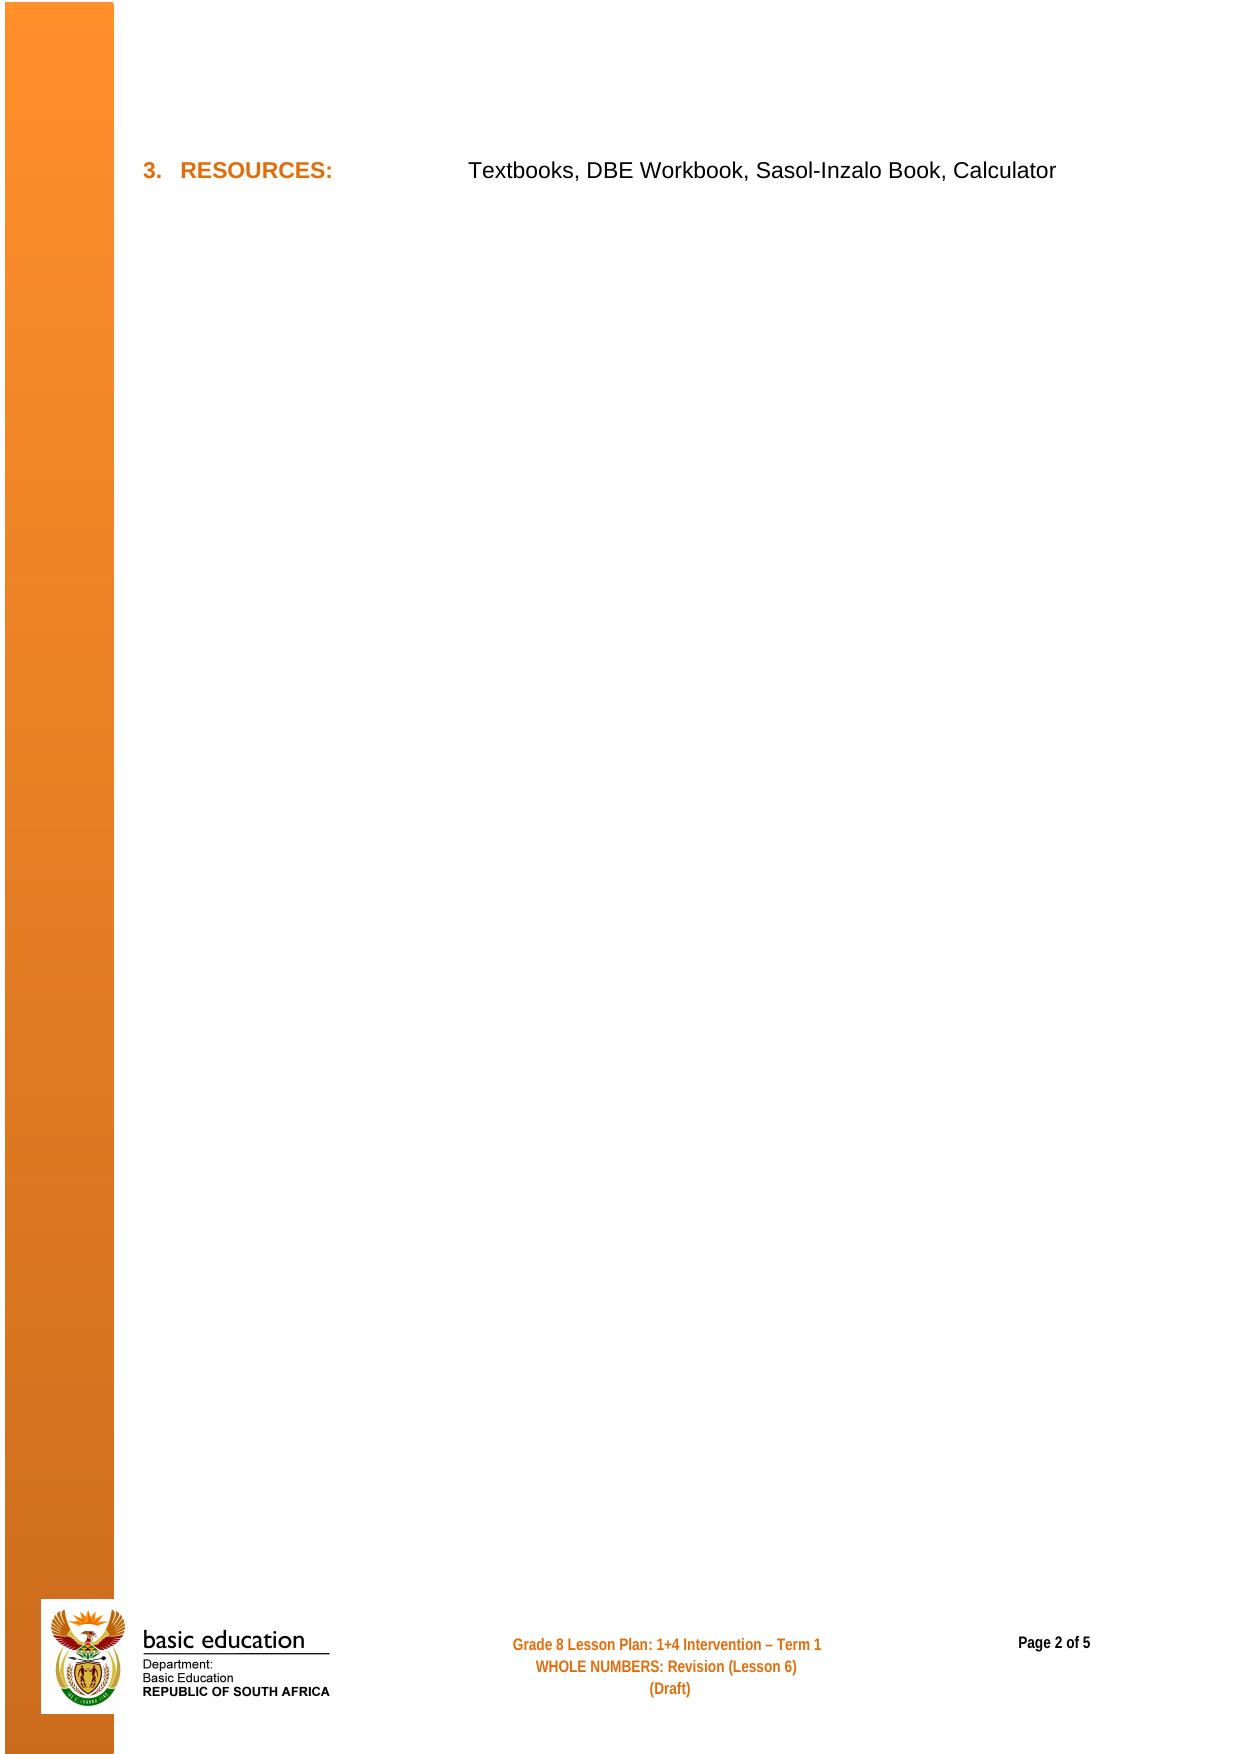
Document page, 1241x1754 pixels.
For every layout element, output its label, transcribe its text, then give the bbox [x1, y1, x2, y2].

picture [41, 1599, 339, 1714]
table_header RESOURCES: [132, 150, 457, 194]
table_header Textbooks, DBE Workbook, Sasol-Inzalo Book, Calculator [457, 150, 1210, 194]
